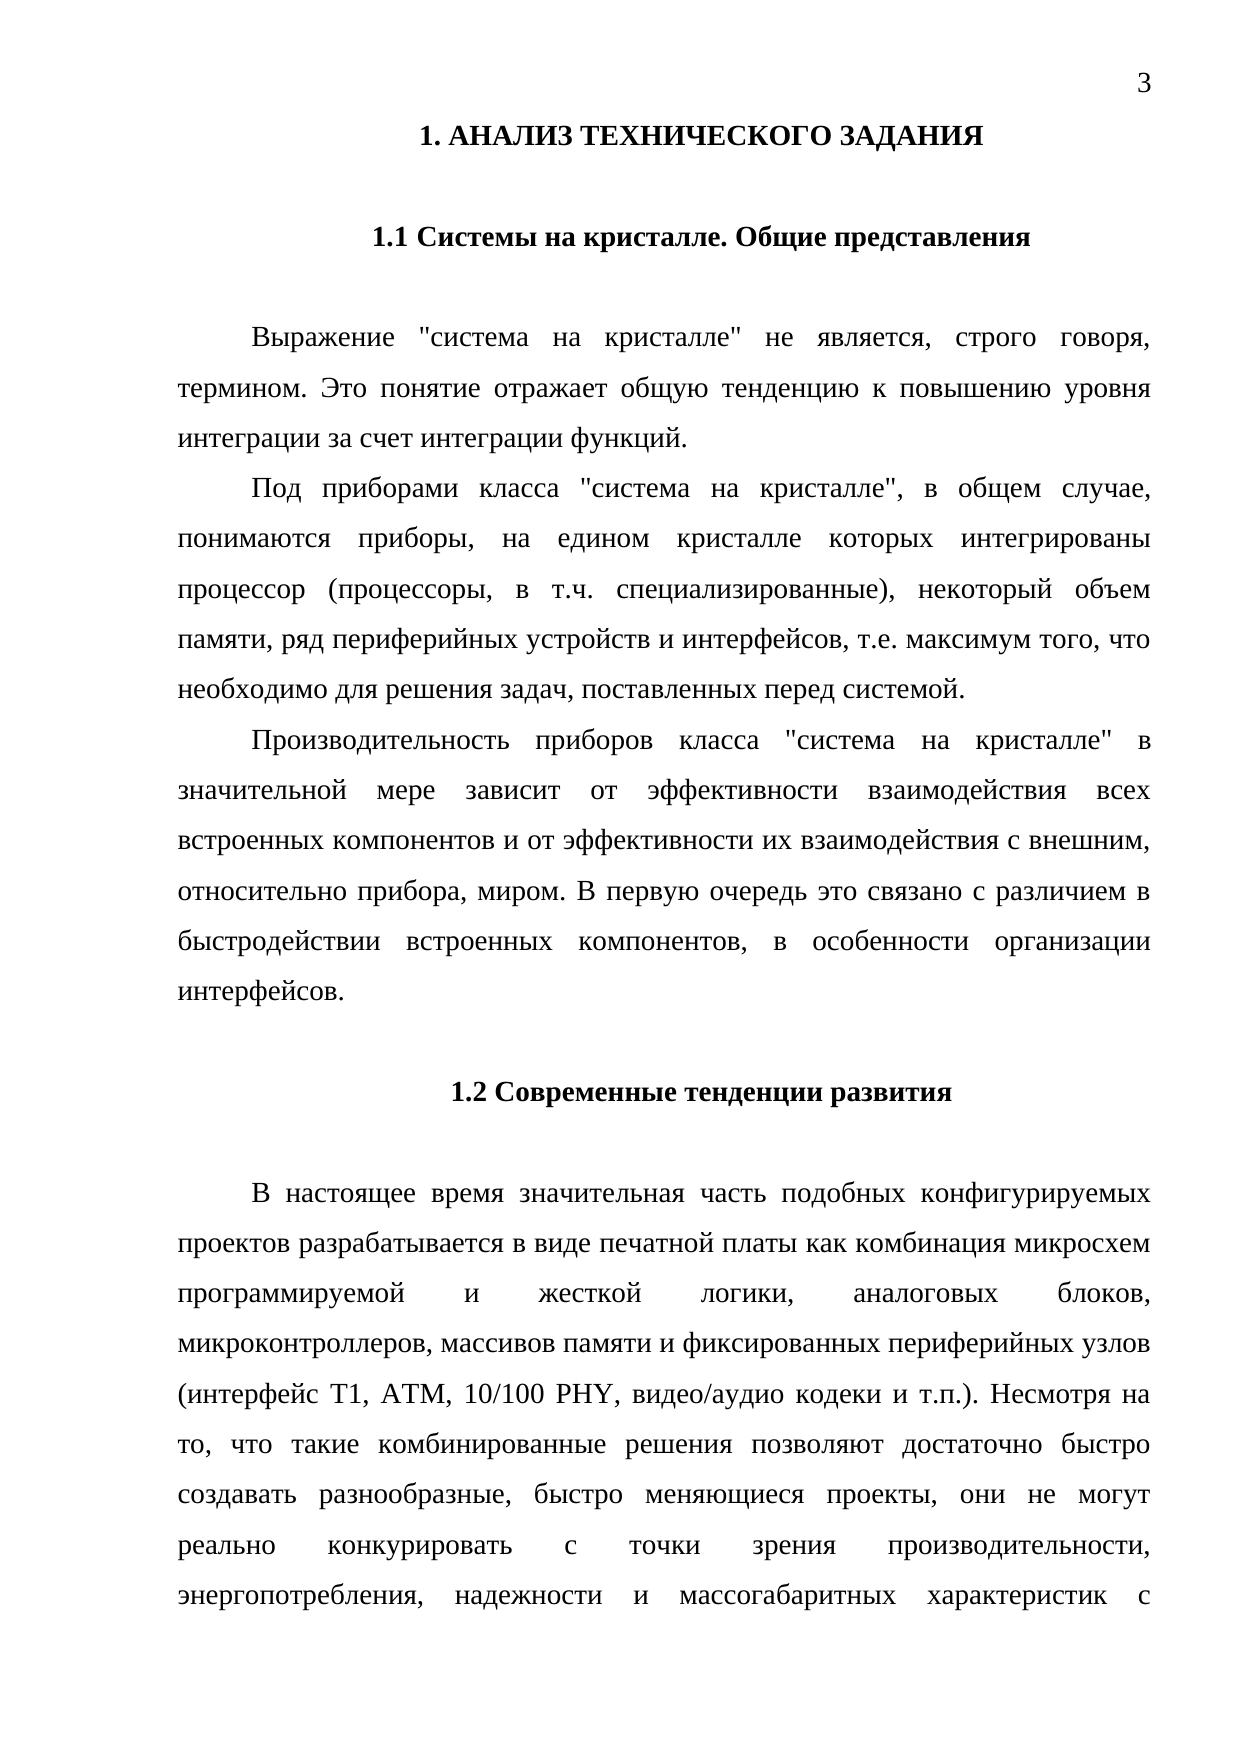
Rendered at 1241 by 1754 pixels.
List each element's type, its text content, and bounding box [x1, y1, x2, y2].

text Под приборами класса "система на кристалле", в общем случае, понимаются приборы, на едином кристалле которых интегрированы процессор (процессоры, в т.ч. специализированные), некоторый объем памяти, ряд периферийных устройств и интерфейсов, т.е. максимум того, что необходимо для решения задач, поставленных перед системой. [177, 470, 1152, 705]
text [177, 1175, 1152, 1611]
text Выражение "система на кристалле" не является, строго говоря, термином. Это понятие отражает общую тенденцию к повышению уровня интеграции за счет интеграции функций. [177, 319, 1152, 453]
text Производительность приборов класса "система на кристалле" в значительной мере зависит от эффективности взаимодействия всех встроенных компонентов и от эффективности их взаимодействия с внешним, относительно прибора, миром. В первую очередь это связано с различием в быстродействии встроенных компонентов, в особенности организации интерфейсов. [177, 722, 1152, 1007]
list Системы на кристалле. Общие представления [177, 219, 1152, 252]
text 1.2 Современные тенденции развития [177, 1074, 1152, 1108]
text 1. анализ технического задания [177, 118, 1152, 152]
